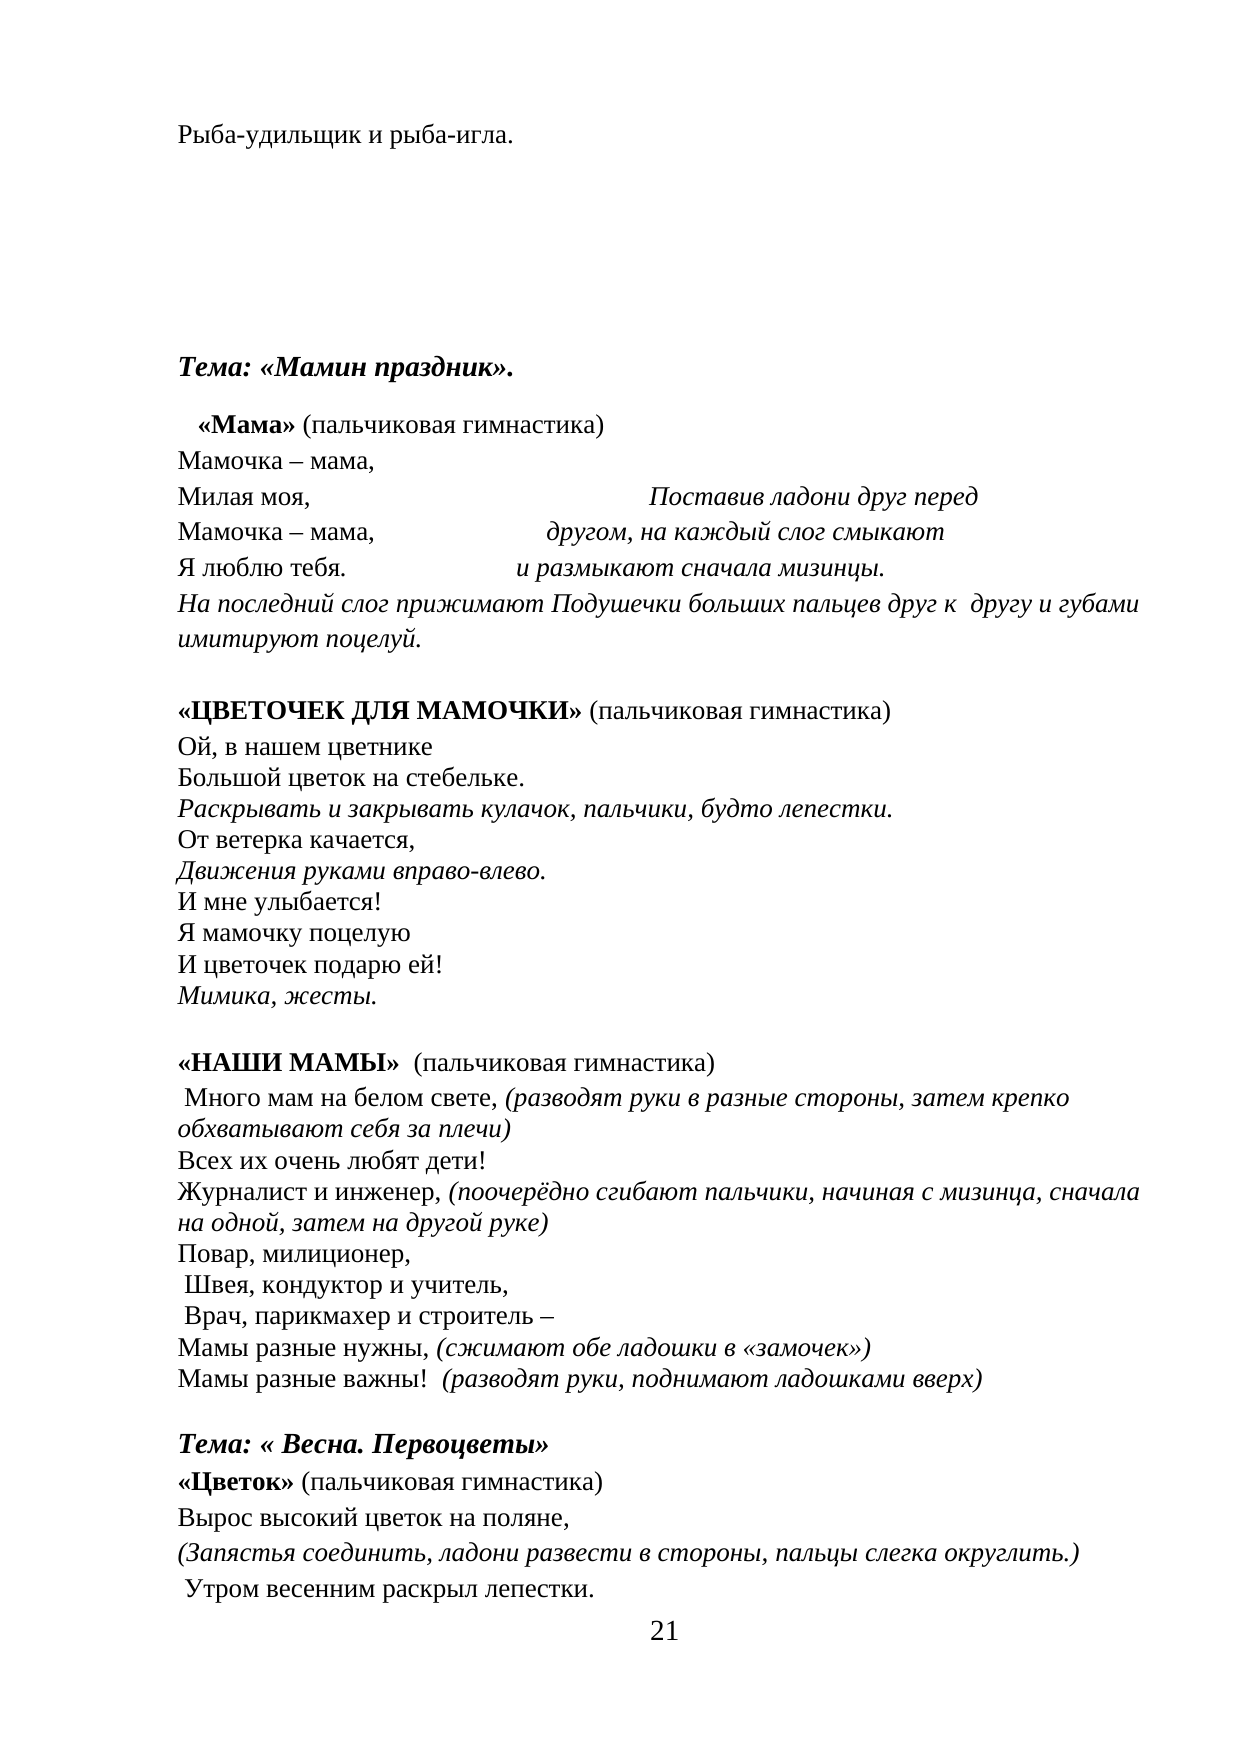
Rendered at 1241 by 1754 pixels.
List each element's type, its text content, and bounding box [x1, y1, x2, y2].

text Большой цветок на стебельке. [177, 761, 1152, 792]
text Тема: « Весна. Первоцветы» [177, 1426, 1152, 1460]
text Много мам на белом свете, (разводят руки в разные стороны, затем крепко обхватывают себя за плечи) [177, 1081, 1152, 1144]
text (Запястья соединить, ладони развести в стороны, пальцы слегка округлить.) [177, 1536, 1152, 1568]
text Мамы разные нужны, (сжимают обе ладошки в «замочек») [177, 1331, 1152, 1362]
text На последний слог прижимают Подушечки больших пальцев друг к другу и губами имитируют поцелуй. [177, 587, 1152, 654]
text «НАШИ МАМЫ» (пальчиковая гимнастика) [177, 1046, 1152, 1077]
text «ЦВЕТОЧЕК ДЛЯ МАМОЧКИ» (пальчиковая гимнастика) [177, 694, 1152, 725]
text «Цветок» (пальчиковая гимнастика) [177, 1465, 1152, 1496]
text «Мама» (пальчиковая гимнастика) [177, 408, 1152, 439]
text От ветерка качается, [177, 823, 1152, 854]
text Рыба-удильщик и рыба-игла. [177, 118, 1152, 225]
text Я люблю тебя. и размыкают сначала мизинцы. [177, 551, 1152, 582]
text Мамочка – мама, другом, на каждый слог смыкают [177, 515, 1152, 546]
text Милая моя, Поставив ладони друг перед [177, 479, 1152, 511]
text Раскрывать и закрывать кулачок, пальчики, будто лепестки. [177, 792, 1152, 823]
text Врач, парикмахер и строитель – [177, 1299, 1152, 1331]
text Ой, в нашем цветнике [177, 730, 1152, 761]
text Журналист и инженер, (поочерёдно сгибают пальчики, начиная с мизинца, сначала на одной, затем на другой руке) [177, 1175, 1152, 1237]
text Тема: «Мамин праздник». [177, 349, 1152, 382]
text Я мамочку поцелую [177, 917, 1152, 948]
text И цветочек подарю ей! [177, 948, 1152, 979]
text Всех их очень любят дети! [177, 1144, 1152, 1175]
text Мамочка – мама, [177, 444, 1152, 475]
text Утром весенним раскрыл лепестки. [177, 1572, 1152, 1603]
text Повар, милиционер, [177, 1237, 1152, 1268]
text И мне улыбается! [177, 885, 1152, 917]
text Движения руками вправо-влево. [177, 854, 1152, 885]
text Мамы разные важны! (разводят руки, поднимают ладошками вверх) [177, 1362, 1152, 1426]
text Мимика, жесты. [177, 979, 1152, 1010]
text Швея, кондуктор и учитель, [177, 1268, 1152, 1299]
text Вырос высокий цветок на поляне, [177, 1501, 1152, 1532]
